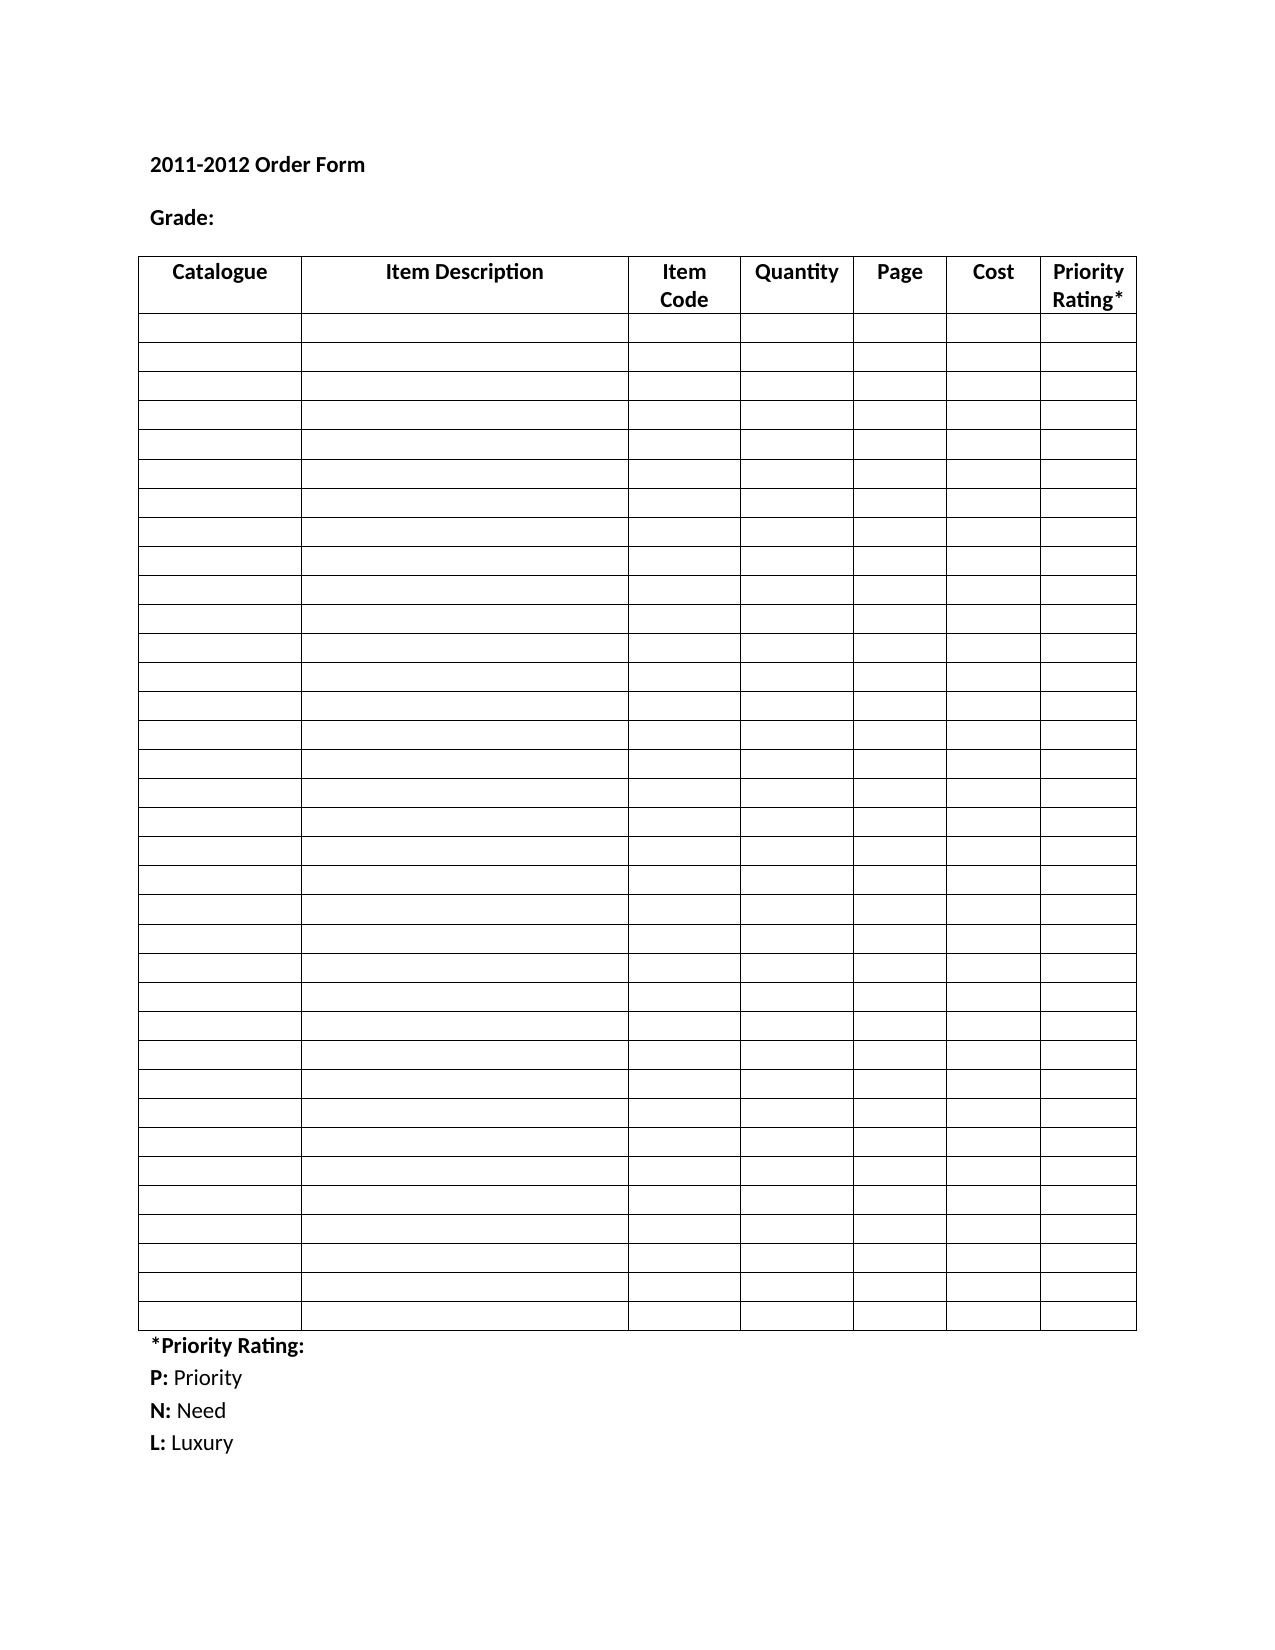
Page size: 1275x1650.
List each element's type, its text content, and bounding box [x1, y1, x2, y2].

table_cell [741, 1070, 853, 1098]
table_cell [947, 866, 1040, 894]
table_cell [629, 401, 740, 429]
table_cell [854, 895, 946, 923]
table_cell [854, 1070, 946, 1098]
table_cell [629, 1273, 740, 1301]
table_cell [1041, 1244, 1136, 1272]
table_cell [1041, 895, 1136, 923]
table_cell [854, 1012, 946, 1040]
table_cell [302, 430, 628, 458]
table_cell [1041, 1186, 1136, 1214]
table_cell [629, 343, 740, 371]
table_cell [947, 634, 1040, 662]
table_cell [1041, 460, 1136, 487]
table_cell [629, 1012, 740, 1040]
table_cell [139, 692, 301, 720]
table_cell [1041, 343, 1136, 371]
text N: Need [150, 1396, 1125, 1424]
table_cell [302, 1157, 628, 1185]
table_cell [947, 895, 1040, 923]
table_cell [854, 1157, 946, 1185]
table_cell [302, 1186, 628, 1214]
table_cell [1041, 808, 1136, 836]
table_cell [629, 518, 740, 546]
table_cell [947, 983, 1040, 1011]
table_cell [302, 1099, 628, 1127]
table_cell [139, 1244, 301, 1272]
table_cell [947, 925, 1040, 952]
table_cell [302, 750, 628, 778]
table_cell [1041, 576, 1136, 604]
table_cell [302, 1244, 628, 1272]
table_cell [854, 750, 946, 778]
table_cell [1041, 663, 1136, 691]
table_cell [302, 576, 628, 604]
table_cell [947, 1215, 1040, 1243]
table_cell [629, 866, 740, 894]
table_header Catalogue [139, 257, 301, 313]
table_cell [741, 1099, 853, 1127]
table_cell [629, 576, 740, 604]
table_cell [854, 372, 946, 400]
table_cell [947, 1128, 1040, 1156]
table_cell [947, 518, 1040, 546]
table_cell [139, 430, 301, 458]
table_cell [854, 1273, 946, 1301]
table_cell [947, 576, 1040, 604]
table_cell [1041, 518, 1136, 546]
table_cell [947, 837, 1040, 865]
table_cell [302, 779, 628, 807]
table_cell [741, 518, 853, 546]
table_cell [854, 925, 946, 952]
table_cell [302, 372, 628, 400]
table_cell [854, 692, 946, 720]
table_cell [741, 1273, 853, 1301]
table_cell [1041, 925, 1136, 952]
table_cell [629, 1041, 740, 1069]
table_cell [302, 605, 628, 633]
table_cell [741, 1302, 853, 1330]
table_cell [1041, 1157, 1136, 1185]
table_cell [629, 779, 740, 807]
table_cell [302, 1302, 628, 1330]
table_cell [629, 721, 740, 749]
table_cell [629, 1157, 740, 1185]
table_cell [1041, 1012, 1136, 1040]
table_cell [302, 1041, 628, 1069]
table_cell [741, 489, 853, 517]
table_cell [1041, 1070, 1136, 1098]
table_cell [741, 1186, 853, 1214]
table_cell [1041, 779, 1136, 807]
table_cell [947, 663, 1040, 691]
table_cell [139, 489, 301, 517]
table_cell [139, 1186, 301, 1214]
table_cell [139, 314, 301, 342]
table_cell [302, 547, 628, 575]
table_cell [854, 954, 946, 982]
table_cell [629, 634, 740, 662]
table_cell [629, 692, 740, 720]
table_cell [1041, 634, 1136, 662]
table_cell [139, 460, 301, 487]
table_cell [629, 837, 740, 865]
table_cell [947, 1273, 1040, 1301]
table_cell [947, 1157, 1040, 1185]
table_cell [947, 401, 1040, 429]
table_cell [741, 954, 853, 982]
table_cell [1041, 1099, 1136, 1127]
table_cell [302, 837, 628, 865]
table_cell [947, 1099, 1040, 1127]
table_cell [947, 460, 1040, 487]
table_cell [139, 605, 301, 633]
table_cell [741, 721, 853, 749]
table_cell [1041, 1302, 1136, 1330]
table_cell [629, 372, 740, 400]
table_cell [947, 721, 1040, 749]
table_cell [302, 634, 628, 662]
table_cell [629, 1186, 740, 1214]
table_cell [1041, 489, 1136, 517]
table_cell [854, 1041, 946, 1069]
table_cell [629, 547, 740, 575]
table_cell [947, 750, 1040, 778]
table_cell [302, 721, 628, 749]
text L: Luxury [150, 1428, 1125, 1456]
table_cell [854, 518, 946, 546]
table_cell [741, 1128, 853, 1156]
table_cell [1041, 983, 1136, 1011]
table_cell [302, 866, 628, 894]
table_cell [1041, 837, 1136, 865]
table_header Quantity [741, 257, 853, 313]
table_cell [139, 895, 301, 923]
table_cell [854, 1128, 946, 1156]
table_cell [302, 460, 628, 487]
table_cell [302, 925, 628, 952]
table_cell [741, 983, 853, 1011]
table_cell [302, 1070, 628, 1098]
table_header Item Description [302, 257, 628, 313]
table_cell [854, 1186, 946, 1214]
table_cell [139, 983, 301, 1011]
table_cell [139, 343, 301, 371]
table_cell [947, 1302, 1040, 1330]
table_cell [139, 1157, 301, 1185]
table_cell [741, 401, 853, 429]
table_cell [139, 1012, 301, 1040]
table_cell [629, 925, 740, 952]
table_cell [947, 1070, 1040, 1098]
table_cell [854, 866, 946, 894]
table_cell [947, 372, 1040, 400]
table_cell [139, 372, 301, 400]
table_cell [854, 663, 946, 691]
table_cell [139, 1099, 301, 1127]
table_cell [139, 576, 301, 604]
text Grade: [150, 203, 1125, 231]
table_cell [741, 692, 853, 720]
table_cell [139, 925, 301, 952]
table_cell [854, 808, 946, 836]
table_cell [302, 954, 628, 982]
table_cell [629, 314, 740, 342]
text *Priority Rating: [150, 1331, 1125, 1359]
table_cell [1041, 401, 1136, 429]
table_cell [947, 1186, 1040, 1214]
table_cell [947, 343, 1040, 371]
table_cell [629, 954, 740, 982]
table_cell [629, 895, 740, 923]
table_cell [741, 779, 853, 807]
table_cell [947, 779, 1040, 807]
table_cell [302, 343, 628, 371]
table_cell [629, 489, 740, 517]
table_cell [947, 430, 1040, 458]
table_cell [629, 1070, 740, 1098]
table_header Page [854, 257, 946, 313]
table_cell [741, 663, 853, 691]
table_cell [1041, 314, 1136, 342]
table_cell [139, 634, 301, 662]
table_cell [947, 489, 1040, 517]
table_cell [139, 721, 301, 749]
table_cell [947, 314, 1040, 342]
table_cell [629, 663, 740, 691]
table_cell [854, 634, 946, 662]
table_header Priority Rating* [1041, 257, 1136, 313]
table_cell [854, 605, 946, 633]
table_cell [854, 547, 946, 575]
text 2011-2012 Order Form [150, 150, 1125, 178]
table_cell [854, 983, 946, 1011]
table_cell [139, 808, 301, 836]
table_cell [741, 837, 853, 865]
table_cell [139, 954, 301, 982]
table_cell [854, 314, 946, 342]
table_cell [741, 1244, 853, 1272]
table_cell [1041, 721, 1136, 749]
table_header Cost [947, 257, 1040, 313]
table_cell [139, 750, 301, 778]
table_cell [741, 1041, 853, 1069]
table_cell [629, 1099, 740, 1127]
table_cell [629, 983, 740, 1011]
table_cell [302, 1128, 628, 1156]
table_cell [139, 779, 301, 807]
table_cell [741, 547, 853, 575]
table_cell [854, 1099, 946, 1127]
table_cell [854, 489, 946, 517]
table_cell [1041, 750, 1136, 778]
table_cell [1041, 1041, 1136, 1069]
table_cell [139, 518, 301, 546]
table_cell [302, 1273, 628, 1301]
table_cell [302, 1215, 628, 1243]
table_cell [741, 343, 853, 371]
table_cell [741, 1157, 853, 1185]
table_cell [302, 983, 628, 1011]
table_cell [139, 401, 301, 429]
table_cell [1041, 1215, 1136, 1243]
table_cell [854, 1302, 946, 1330]
table_cell [302, 808, 628, 836]
table_cell [302, 663, 628, 691]
table_cell [629, 750, 740, 778]
table_cell [139, 1041, 301, 1069]
table_cell [947, 1012, 1040, 1040]
table_cell [854, 576, 946, 604]
table_cell [741, 372, 853, 400]
table_cell [629, 808, 740, 836]
table_cell [854, 1215, 946, 1243]
table_cell [854, 721, 946, 749]
table_header Item Code [629, 257, 740, 313]
table_cell [741, 460, 853, 487]
table_cell [629, 605, 740, 633]
table_cell [139, 1273, 301, 1301]
table_cell [139, 1070, 301, 1098]
text P: Priority [150, 1363, 1125, 1392]
table_cell [1041, 605, 1136, 633]
table_cell [741, 750, 853, 778]
table_cell [629, 430, 740, 458]
table_cell [139, 866, 301, 894]
table_cell [139, 1215, 301, 1243]
table_cell [629, 460, 740, 487]
table_cell [302, 314, 628, 342]
table_cell [741, 634, 853, 662]
table_cell [1041, 430, 1136, 458]
table_cell [947, 605, 1040, 633]
table_cell [139, 1128, 301, 1156]
table_cell [741, 1215, 853, 1243]
table_cell [741, 895, 853, 923]
table_cell [139, 1302, 301, 1330]
table_cell [629, 1244, 740, 1272]
table_cell [741, 605, 853, 633]
table_cell [947, 547, 1040, 575]
table_cell [741, 1012, 853, 1040]
table_cell [854, 460, 946, 487]
table_cell [741, 866, 853, 894]
table_cell [139, 663, 301, 691]
table_cell [629, 1302, 740, 1330]
table_cell [1041, 547, 1136, 575]
table_cell [947, 692, 1040, 720]
table_cell [947, 808, 1040, 836]
table_cell [947, 1041, 1040, 1069]
table_cell [139, 547, 301, 575]
table_cell [947, 1244, 1040, 1272]
table_cell [741, 430, 853, 458]
table_cell [302, 518, 628, 546]
table_cell [1041, 954, 1136, 982]
table_cell [302, 895, 628, 923]
table_cell [854, 837, 946, 865]
table_cell [947, 954, 1040, 982]
table_cell [854, 1244, 946, 1272]
table_cell [741, 576, 853, 604]
table_cell [302, 489, 628, 517]
table_cell [302, 401, 628, 429]
table_cell [854, 401, 946, 429]
table_cell [741, 925, 853, 952]
table_cell [1041, 372, 1136, 400]
table_cell [741, 808, 853, 836]
table_cell [1041, 866, 1136, 894]
table_cell [629, 1128, 740, 1156]
table_cell [854, 343, 946, 371]
table_cell [1041, 692, 1136, 720]
table_cell [302, 692, 628, 720]
table_cell [854, 430, 946, 458]
table_cell [629, 1215, 740, 1243]
table_cell [1041, 1128, 1136, 1156]
table_cell [302, 1012, 628, 1040]
table_cell [854, 779, 946, 807]
table_cell [1041, 1273, 1136, 1301]
table_cell [741, 314, 853, 342]
table_cell [139, 837, 301, 865]
